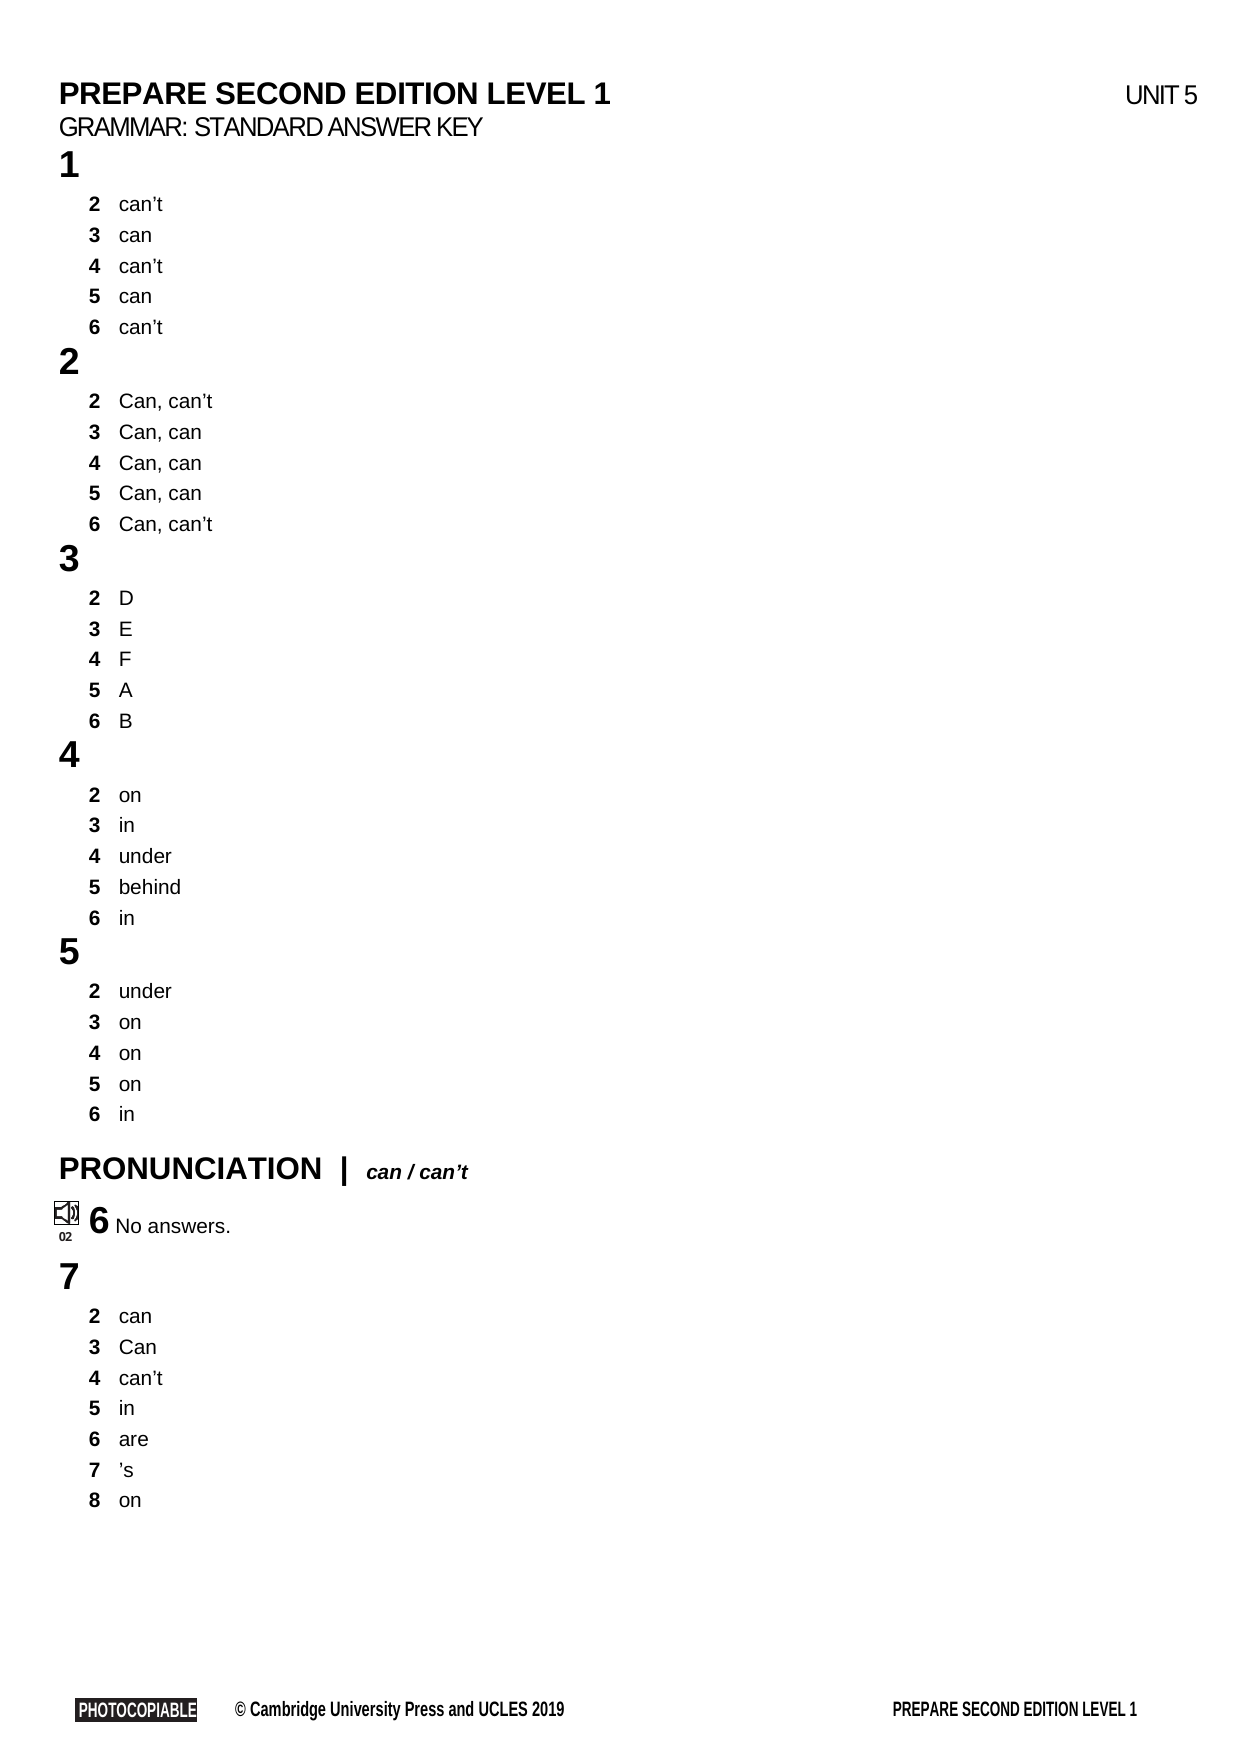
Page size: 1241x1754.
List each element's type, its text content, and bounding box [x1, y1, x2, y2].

list in [88, 1102, 593, 1126]
text 1 [58, 142, 593, 185]
list on [88, 1010, 593, 1034]
list A [88, 678, 593, 702]
text 6 No answers. [88, 1198, 593, 1242]
list in [88, 905, 593, 929]
list can’t [88, 192, 593, 216]
list Can, can [88, 419, 593, 443]
list in [88, 1396, 593, 1420]
list B [88, 708, 593, 732]
list Can, can’t [88, 512, 593, 536]
list can’t [88, 1365, 593, 1389]
list can [88, 284, 593, 308]
list are [88, 1427, 593, 1451]
list Can, can’t [88, 389, 593, 413]
list on [88, 1041, 593, 1064]
text 7 [58, 1254, 593, 1297]
list can [88, 223, 593, 247]
text 3 [58, 536, 593, 579]
list can [88, 1304, 593, 1328]
list under [88, 979, 593, 1003]
text 5 [58, 929, 593, 972]
list on [88, 1071, 593, 1095]
list F [88, 647, 593, 671]
list can’t [88, 253, 593, 277]
list Can, can [88, 481, 593, 505]
text PRONUNCIATION | can / can’t [58, 1150, 593, 1186]
list Can [88, 1335, 593, 1359]
list D [88, 586, 593, 609]
text 2 [58, 339, 593, 382]
list Can, can [88, 450, 593, 474]
list in [88, 813, 593, 837]
list on [88, 782, 593, 806]
picture [55, 1202, 78, 1224]
text 4 [58, 732, 593, 776]
list behind [88, 874, 593, 898]
list ’s [88, 1458, 593, 1482]
list can’t [88, 315, 593, 339]
list on [88, 1488, 593, 1512]
list under [88, 844, 593, 868]
list E [88, 616, 593, 640]
